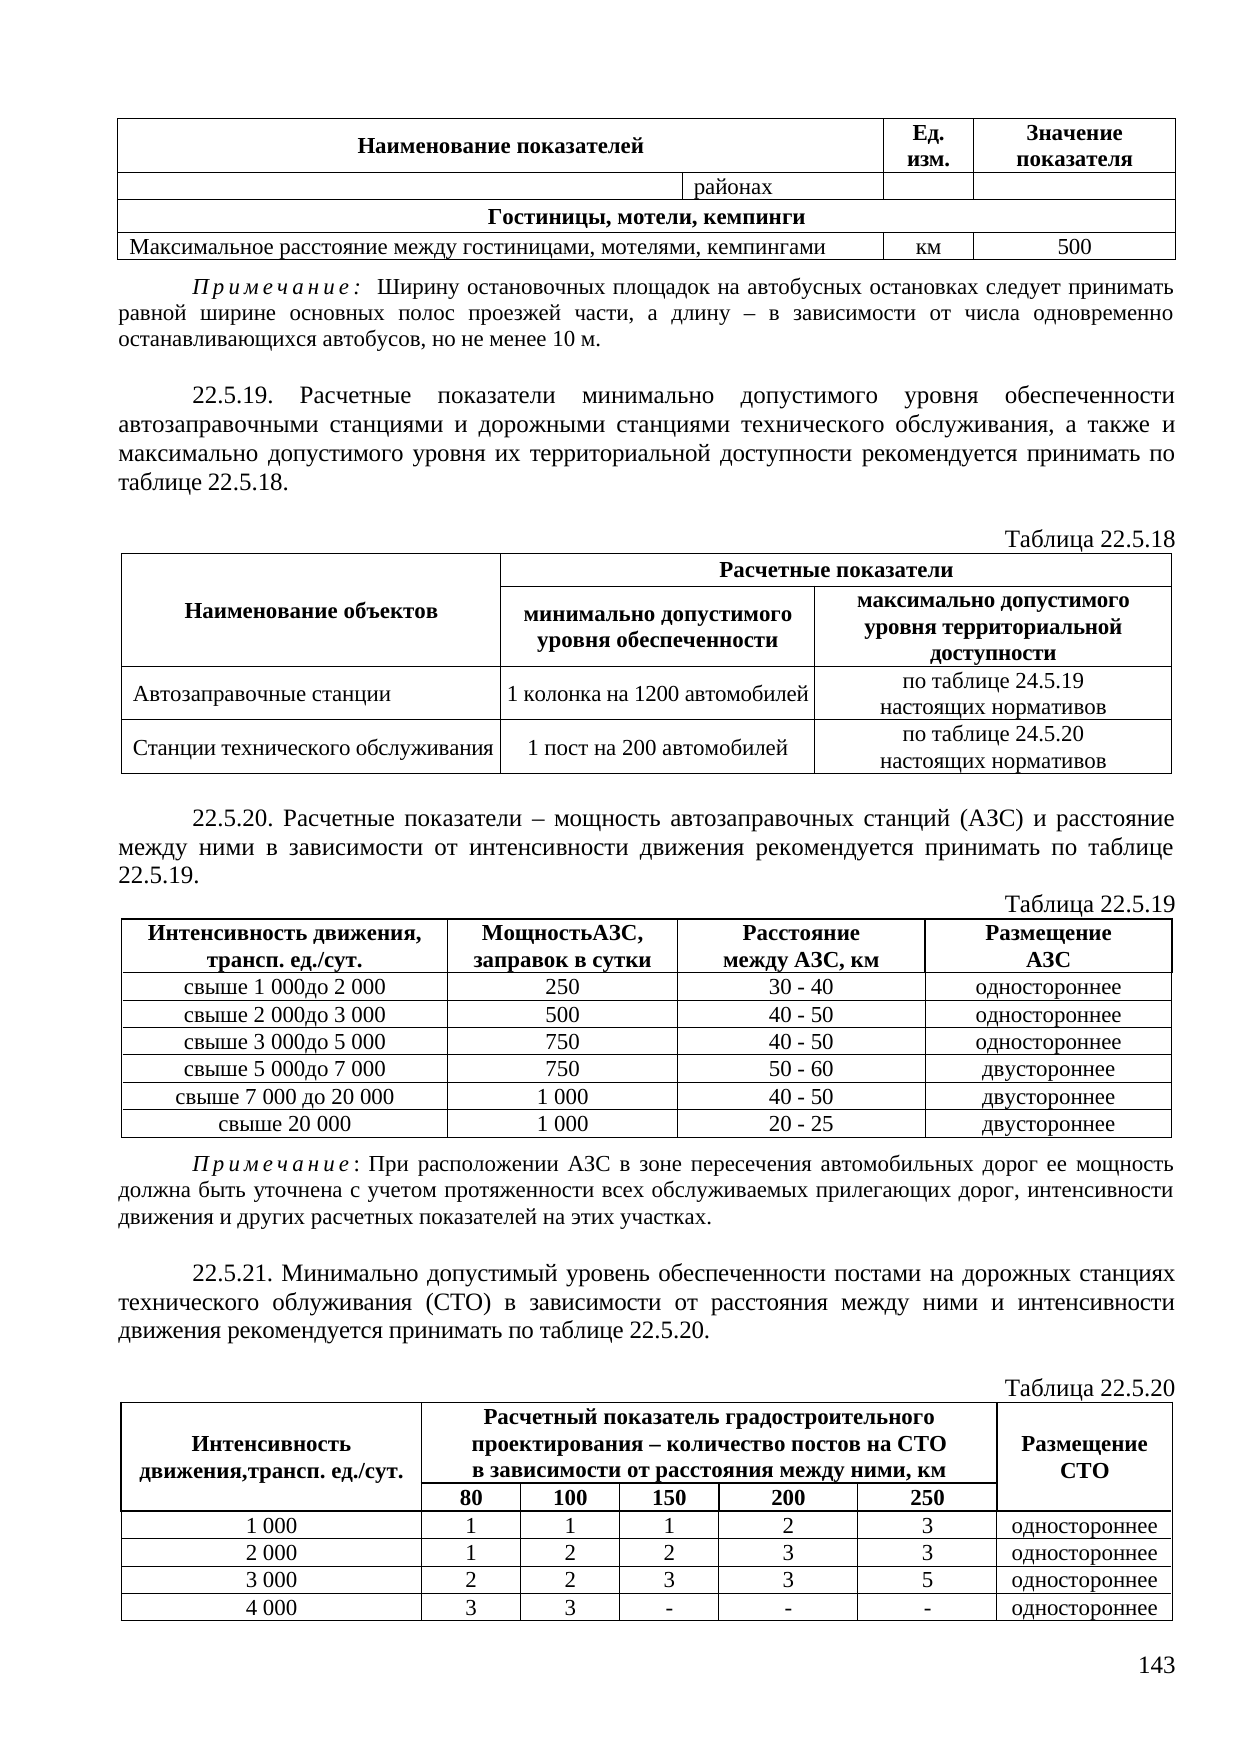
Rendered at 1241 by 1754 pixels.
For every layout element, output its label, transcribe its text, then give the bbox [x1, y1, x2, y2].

text Примечание: Ширину остановочных площадок на автобусных остановках следует принимать равной ширине основных полос проезжей части, а длину – в зависимости от числа одновременно останавливающихся автобусов, но не менее . [118, 273, 1175, 352]
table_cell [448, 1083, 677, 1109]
text 22.5.19. Расчетные показатели минимально допустимого уровня обеспеченности автозаправочными станциями и дорожными станциями технического обслуживания, а также и максимально допустимого уровня их территориальной доступности рекомендуется принимать по таблице 22.5.18. [118, 381, 1175, 496]
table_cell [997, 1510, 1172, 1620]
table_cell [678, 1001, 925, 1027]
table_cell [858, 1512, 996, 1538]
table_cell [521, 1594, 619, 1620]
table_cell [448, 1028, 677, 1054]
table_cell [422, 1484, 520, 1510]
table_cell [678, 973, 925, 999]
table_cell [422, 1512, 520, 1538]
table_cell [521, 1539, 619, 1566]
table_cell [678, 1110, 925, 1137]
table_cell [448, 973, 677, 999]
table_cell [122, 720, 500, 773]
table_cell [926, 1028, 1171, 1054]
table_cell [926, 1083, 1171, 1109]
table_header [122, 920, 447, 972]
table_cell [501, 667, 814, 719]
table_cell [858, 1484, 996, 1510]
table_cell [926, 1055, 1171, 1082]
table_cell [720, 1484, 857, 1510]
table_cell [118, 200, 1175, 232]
text Таблица 22.5.20 [118, 1373, 1175, 1402]
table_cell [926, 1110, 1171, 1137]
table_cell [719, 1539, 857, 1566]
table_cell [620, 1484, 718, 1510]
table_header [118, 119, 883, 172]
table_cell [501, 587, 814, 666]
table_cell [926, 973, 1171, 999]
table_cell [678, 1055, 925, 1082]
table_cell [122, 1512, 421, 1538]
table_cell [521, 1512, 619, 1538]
text 22.5.20. Расчетные показатели – мощность автозаправочных станций (АЗС) и расстояние между ними в зависимости от интенсивности движения рекомендуется принимать по таблице 22.5.19. [118, 803, 1175, 889]
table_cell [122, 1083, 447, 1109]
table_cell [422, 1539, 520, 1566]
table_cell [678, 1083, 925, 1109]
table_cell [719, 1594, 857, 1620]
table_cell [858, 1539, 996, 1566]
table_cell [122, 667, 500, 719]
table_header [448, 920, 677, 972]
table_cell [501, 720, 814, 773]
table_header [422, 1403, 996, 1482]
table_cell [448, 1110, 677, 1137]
text Примечание: При расположении АЗС в зоне пересечения автомобильных дорог ее мощность должна быть уточнена с учетом протяженности всех обслуживаемых прилегающих дорог, интенсивности движения и других расчетных показателей на этих участках. [118, 1150, 1175, 1229]
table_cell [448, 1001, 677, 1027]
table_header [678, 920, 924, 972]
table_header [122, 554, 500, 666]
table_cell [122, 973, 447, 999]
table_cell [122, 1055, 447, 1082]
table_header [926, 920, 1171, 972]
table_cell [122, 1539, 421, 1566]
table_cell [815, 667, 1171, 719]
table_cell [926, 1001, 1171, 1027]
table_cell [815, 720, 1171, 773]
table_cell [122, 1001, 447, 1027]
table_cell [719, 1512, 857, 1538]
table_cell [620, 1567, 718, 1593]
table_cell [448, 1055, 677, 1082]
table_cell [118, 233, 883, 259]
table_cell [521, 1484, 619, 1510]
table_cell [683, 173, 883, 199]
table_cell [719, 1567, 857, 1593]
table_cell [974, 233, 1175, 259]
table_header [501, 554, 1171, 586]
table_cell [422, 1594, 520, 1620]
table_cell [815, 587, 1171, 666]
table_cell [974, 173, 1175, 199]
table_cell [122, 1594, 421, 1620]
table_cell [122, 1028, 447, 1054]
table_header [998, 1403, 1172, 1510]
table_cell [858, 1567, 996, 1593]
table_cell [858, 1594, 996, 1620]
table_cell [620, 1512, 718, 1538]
text 22.5.21. Минимально допустимый уровень обеспеченности постами на дорожных станциях технического облуживания (СТО) в зависимости от расстояния между ними и интенсивности движения рекомендуется принимать по таблице 22.5.20. [118, 1258, 1175, 1344]
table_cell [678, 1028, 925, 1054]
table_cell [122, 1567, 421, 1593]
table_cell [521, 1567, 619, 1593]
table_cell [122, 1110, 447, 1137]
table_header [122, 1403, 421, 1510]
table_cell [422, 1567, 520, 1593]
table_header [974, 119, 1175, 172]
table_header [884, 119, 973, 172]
text Таблица 22.5.18 [118, 524, 1175, 553]
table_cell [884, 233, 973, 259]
text Таблица 22.5.19 [118, 889, 1175, 918]
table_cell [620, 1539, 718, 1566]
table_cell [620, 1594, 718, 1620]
